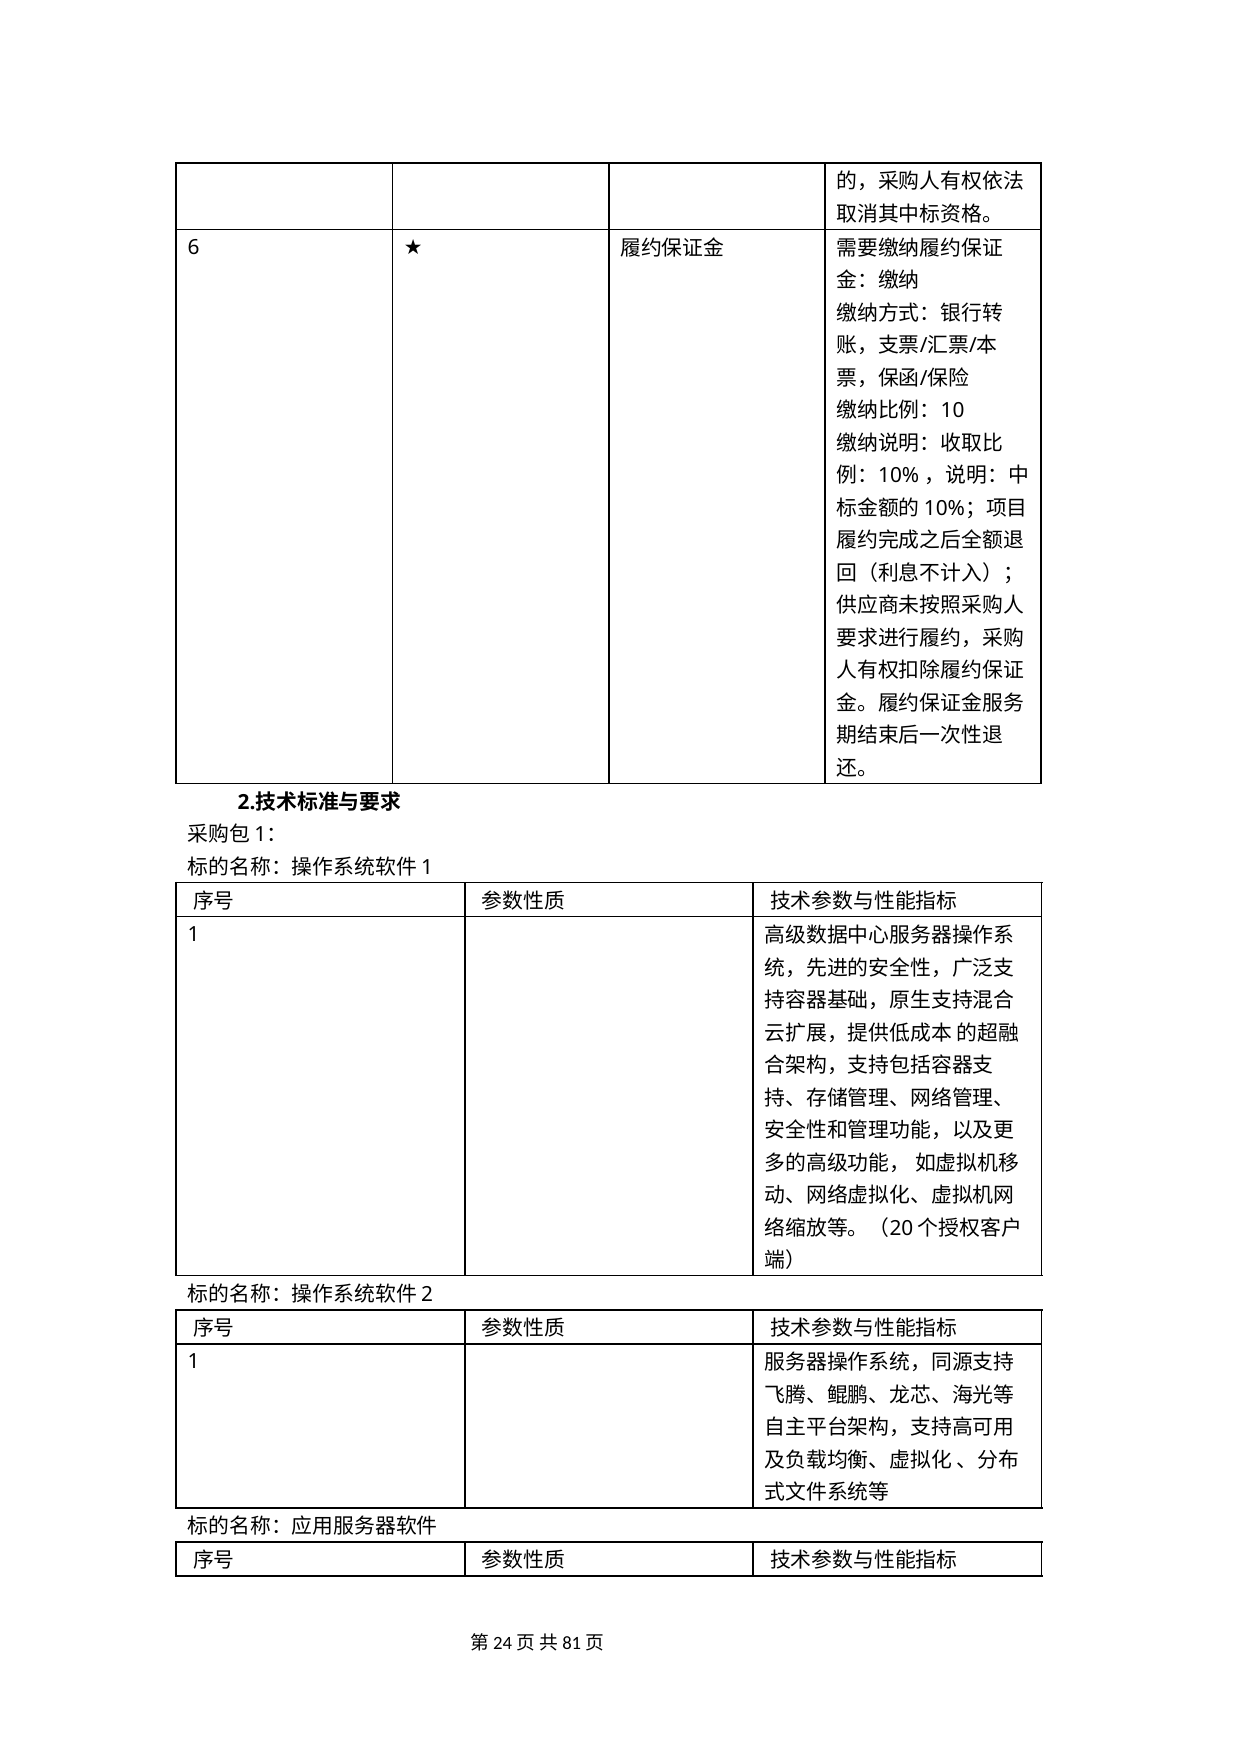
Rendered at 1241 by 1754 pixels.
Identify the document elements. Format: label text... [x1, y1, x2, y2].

table_cell 5 [177, 164, 392, 228]
table_cell 6 [177, 230, 392, 783]
table_header 技术参数与性能指标 [754, 1543, 1041, 1575]
table_header 序号 [177, 883, 464, 916]
table_header 技术参数与性能指标 [754, 1311, 1041, 1343]
table_cell 1 [177, 1345, 464, 1507]
table_cell [466, 917, 752, 1275]
table_header 参数性质 [466, 1543, 752, 1575]
table_cell 高级数据中心服务器操作系统，先进的安全性，广泛支持容器基础，原生支持混合云扩展，提供低成本 的超融合架构，支持包括容器支持、存储管理、网络管理、安全性和管理功能，以及更多的高级功能， 如虚拟机移动、网络虚拟化、虚拟机网络缩放等。（20个授权客户端） [754, 917, 1041, 1275]
table_cell 其他 [610, 164, 824, 228]
text 2.技术标准与要求 [187, 784, 1053, 817]
table_cell 服务器操作系统，同源支持飞腾、鲲鹏、龙芯、海光等自主平台架构，支持高可用及负载均衡、虚拟化 、分布式文件系统等 [754, 1345, 1041, 1507]
text 采购包1： [187, 817, 1053, 849]
table_cell 1 [177, 917, 464, 1275]
table_cell ★ [393, 230, 608, 783]
table_header 序号 [177, 1311, 464, 1343]
table_cell 履约保证金 [610, 230, 824, 783]
table_header 参数性质 [466, 883, 752, 916]
table_cell ★ [393, 164, 608, 228]
table_header 参数性质 [466, 1311, 752, 1343]
text 标的名称：应用服务器软件 [187, 1508, 1053, 1541]
table_cell 需要缴纳履约保证金：缴纳 缴纳方式：银行转账，支票/汇票/本票，保函/保险 缴纳比例：10 缴纳说明：收取比例：10% ，说明：中标金额的10%；项目履约完成之后全额退回（利息不计入）；供应商未按照采购人要求进行履约，采购人有权扣除履约保证金。履约保证金服务期结束后一次性退还。 [826, 230, 1040, 783]
table_cell [466, 1345, 752, 1507]
table_header 序号 [177, 1543, 464, 1575]
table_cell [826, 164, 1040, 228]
text 标的名称：操作系统软件2 [187, 1276, 1053, 1309]
text 标的名称：操作系统软件1 [187, 849, 1053, 882]
table_header 技术参数与性能指标 [754, 883, 1041, 916]
